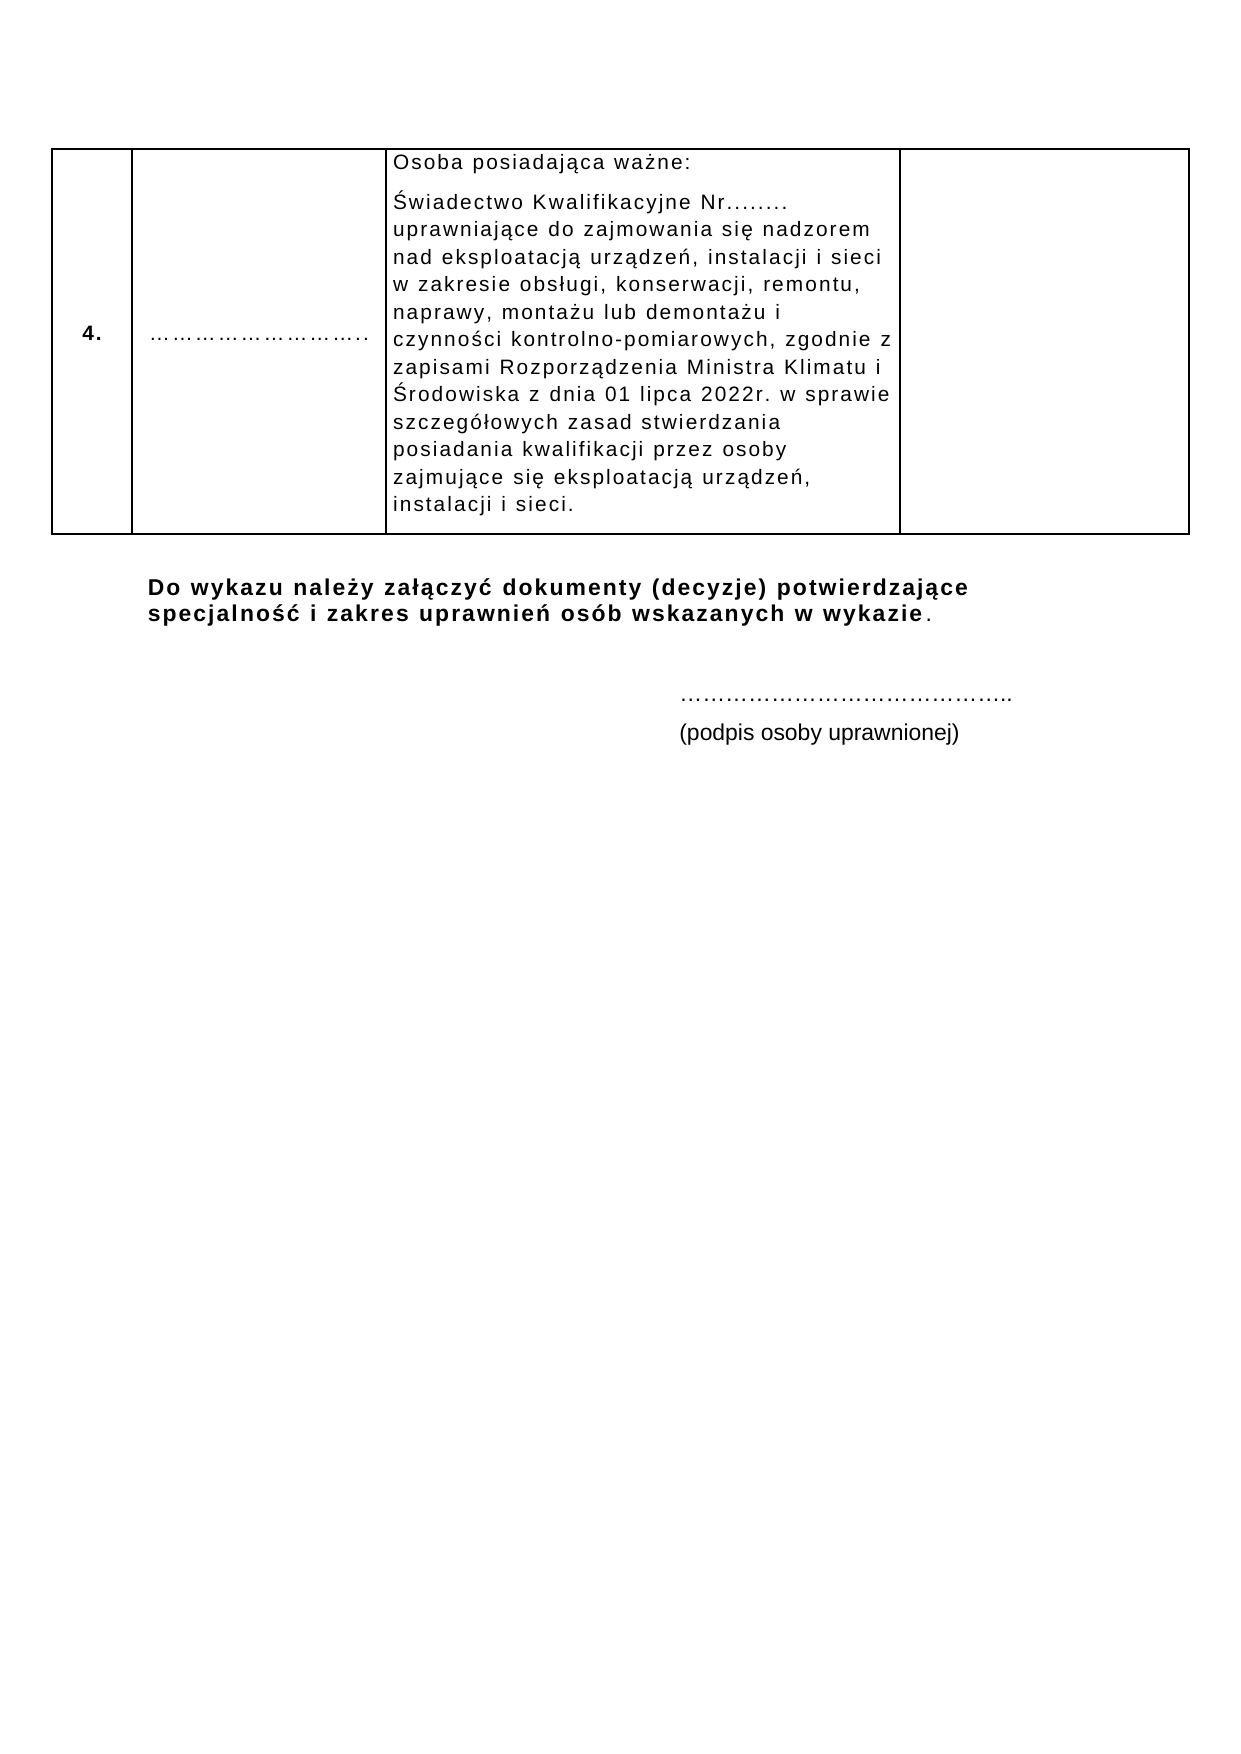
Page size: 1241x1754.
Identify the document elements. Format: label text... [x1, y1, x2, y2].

table_cell 4. [53, 150, 131, 532]
table_cell Osoba posiadająca ważne: Świadectwo Kwalifikacyjne Nr........ uprawniające do zajmowania się nadzorem nad eksploatacją urządzeń, instalacji i sieci w zakresie obsługi, konserwacji, remontu, naprawy, montażu lub demontażu i czynności kontrolno-pomiarowych, zgodnie z zapisami Rozporządzenia Ministra Klimatu i Środowiska z dnia 01 lipca 2022r. w sprawie szczegółowych zasad stwierdzania posiadania kwalifikacji przez osoby zajmujące się eksploatacją urządzeń, instalacji i sieci. [387, 150, 899, 532]
text Do wykazu należy załączyć dokumenty (decyzje) potwierdzające specjalność i zakres uprawnień osób wskazanych w wykazie. [148, 573, 1093, 626]
table_cell ……………………….. [133, 150, 385, 532]
text …………………………………….. (podpis osoby uprawnionej) [679, 639, 1093, 746]
table_cell [901, 150, 1188, 532]
